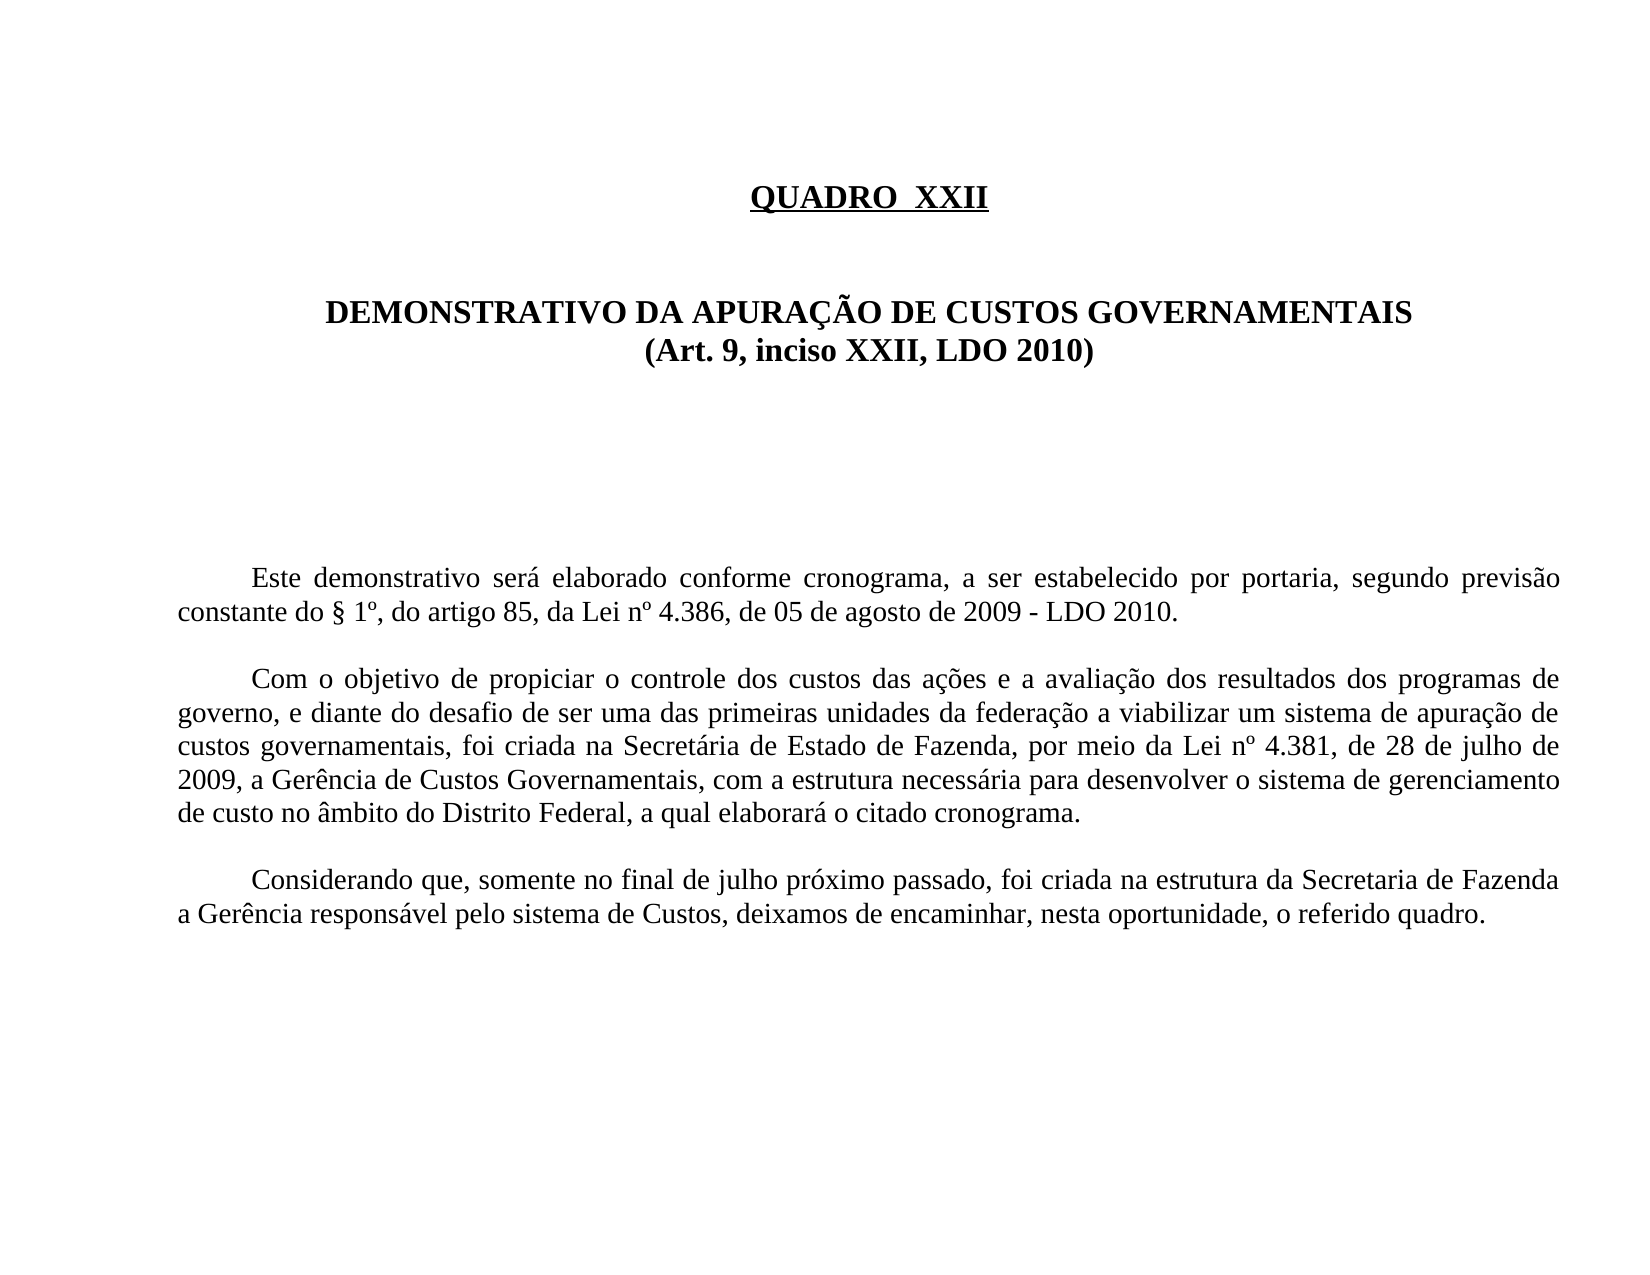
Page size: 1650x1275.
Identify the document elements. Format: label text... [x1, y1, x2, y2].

text QUADRO XXII [177, 177, 1561, 216]
text DEMONSTRATIVO DA APURAÇÃO DE CUSTOS GOVERNAMENTAIS [177, 292, 1561, 331]
text (Art. 9, inciso XXII, LDO 2010) [177, 331, 1561, 369]
text Este demonstrativo será elaborado conforme cronograma, a ser estabelecido por portaria, segundo previsão constante do § 1º, do artigo 85, da Lei nº 4.386, de 05 de agosto de 2009 - LDO 2010. [177, 561, 1561, 628]
text Com o objetivo de propiciar o controle dos custos das ações e a avaliação dos resultados dos programas de governo, e diante do desafio de ser uma das primeiras unidades da federação a viabilizar um sistema de apuração de custos governamentais, foi criada na Secretária de Estado de Fazenda, por meio da Lei nº 4.381, de 28 de julho de 2009, a Gerência de Custos Governamentais, com a estrutura necessária para desenvolver o sistema de gerenciamento de custo no âmbito do Distrito Federal, a qual elaborará o citado cronograma. [177, 661, 1561, 829]
text Considerando que, somente no final de julho próximo passado, foi criada na estrutura da Secretaria de Fazenda a Gerência responsável pelo sistema de Custos, deixamos de encaminhar, nesta oportunidade, o referido quadro. [177, 862, 1561, 929]
